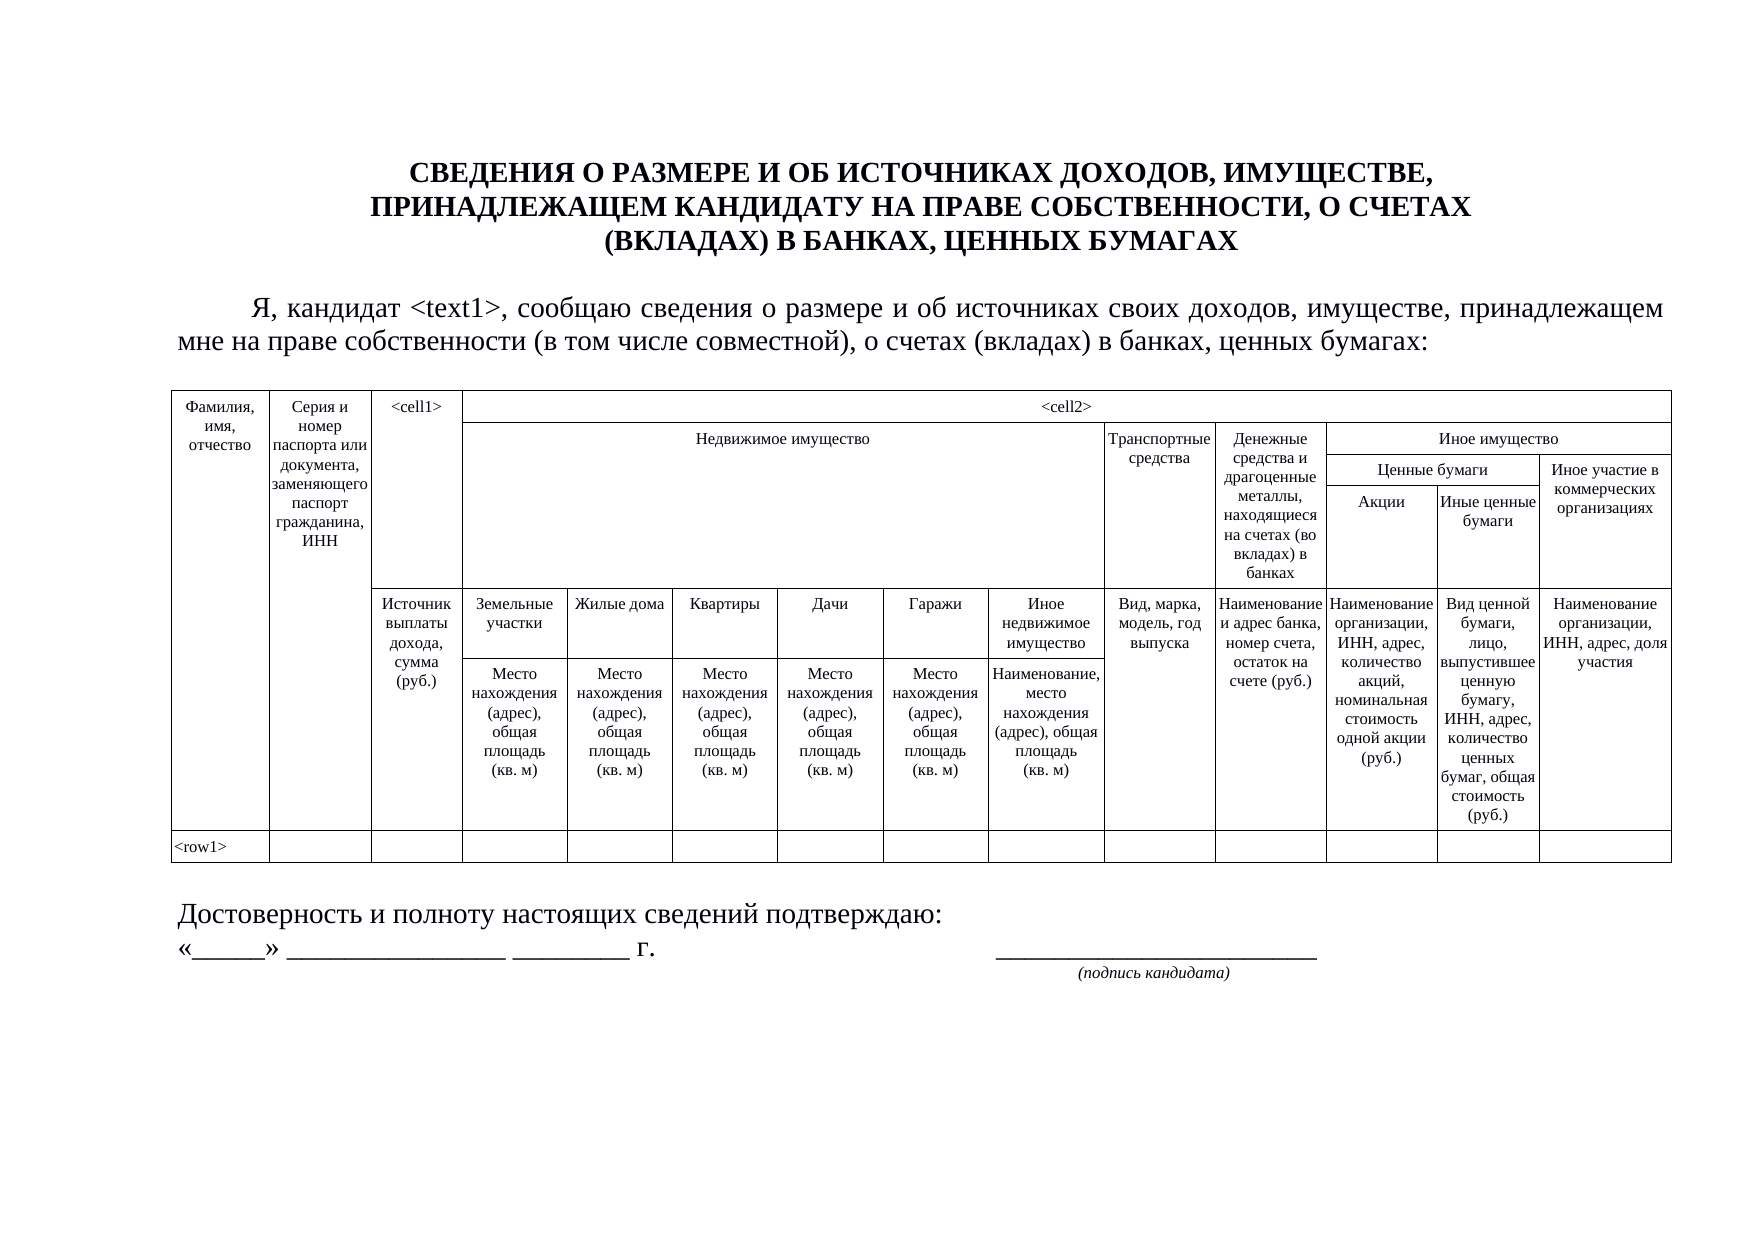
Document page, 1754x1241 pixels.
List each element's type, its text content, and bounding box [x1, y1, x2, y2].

table_cell Иные ценные бумаги [1438, 486, 1539, 588]
table_cell Квартиры [673, 589, 777, 658]
table_cell Земельные участки [463, 589, 567, 658]
table_cell Недвижимое имущество [463, 423, 1104, 588]
table_cell Место нахождения (адрес), общая площадь (кв. м) [568, 659, 672, 830]
subtitle СВЕДЕНИЯ О РАЗМЕРЕ И ОБ ИСТОЧНИКАХ ДОХОДОВ, ИМУЩЕСТВЕ, ПРИНАДЛЕЖАЩЕМ КАНДИДАТУ НА ПРАВЕ СОБСТВЕННОСТИ, О СЧЕТАХ (ВКЛАДАХ) В БАНКАХ, ЦЕННЫХ БУМАГАХ [177, 156, 1665, 256]
table_cell Ценные бумаги [1327, 455, 1539, 485]
table_header <cell1> [372, 391, 462, 588]
table_cell Место нахождения (адрес), общая площадь (кв. м) [884, 659, 988, 830]
table_cell [673, 831, 777, 862]
table_cell [1438, 831, 1539, 862]
table_cell Гаражи [884, 589, 988, 658]
table_cell Место нахождения (адрес), общая площадь (кв. м) [463, 659, 567, 830]
table_header Серия и номер паспорта или документа, заменяющего паспорт гражданина, ИНН [270, 391, 371, 830]
table_cell Денежные средства и драгоценные металлы, находящиеся на счетах (во вкладах) в банках [1216, 423, 1326, 588]
table_cell [1327, 831, 1437, 862]
text «_____» _______________ ________ г. ______________________ [177, 929, 1665, 963]
table_cell [568, 831, 672, 862]
table_cell Дачи [778, 589, 883, 658]
table_cell [372, 831, 462, 862]
table_cell [989, 831, 1104, 862]
table_cell Иное имущество [1327, 423, 1671, 453]
table_cell Иное участие в коммерческих организациях [1540, 455, 1671, 588]
table_cell Вид, марка, модель, год выпуска [1105, 589, 1215, 830]
table_header <cell2> [463, 391, 1671, 422]
table_cell Место нахождения (адрес), общая площадь (кв. м) [778, 659, 883, 830]
table_cell <row1> [172, 831, 269, 862]
table_cell Наименование организации, ИНН, адрес, количество акций, номинальная стоимость одной акции (руб.) [1327, 589, 1437, 830]
table_cell Транспортные средства [1105, 423, 1215, 588]
table_cell Место нахождения (адрес), общая площадь (кв. м) [673, 659, 777, 830]
table_cell [1540, 831, 1671, 862]
table_cell [1105, 831, 1215, 862]
text Я, кандидат <text1>, сообщаю сведения о размере и об источниках своих доходов, имуществе, принадлежащем мне на праве собственности (в том числе совместной), о счетах (вкладах) в банках, ценных бумагах: [177, 290, 1665, 357]
text Достоверность и полноту настоящих сведений подтверждаю: [177, 896, 1665, 929]
table_cell Наименование и адрес банка, номер счета, остаток на счете (руб.) [1216, 589, 1326, 830]
table_cell [1216, 831, 1326, 862]
table_cell [884, 831, 988, 862]
table_cell Источник выплаты дохода, сумма (руб.) [372, 589, 462, 830]
table_cell Наименование организации, ИНН, адрес, доля участия [1540, 589, 1671, 830]
table_cell Жилые дома [568, 589, 672, 658]
table_cell Иное недвижимое имущество [989, 589, 1104, 658]
table_cell [463, 831, 567, 862]
table_cell [778, 831, 883, 862]
table_cell [270, 831, 371, 862]
text (подпись кандидата) [1078, 963, 1665, 996]
table_header Фамилия, имя, отчество [172, 391, 269, 830]
table_cell Наименование, место нахождения (адрес), общая площадь (кв. м) [989, 659, 1104, 830]
table_cell Акции [1327, 486, 1437, 588]
table_cell Вид ценной бумаги, лицо, выпустившее ценную бумагу, ИНН, адрес, количество ценных бумаг, общая стоимость (руб.) [1438, 589, 1539, 830]
